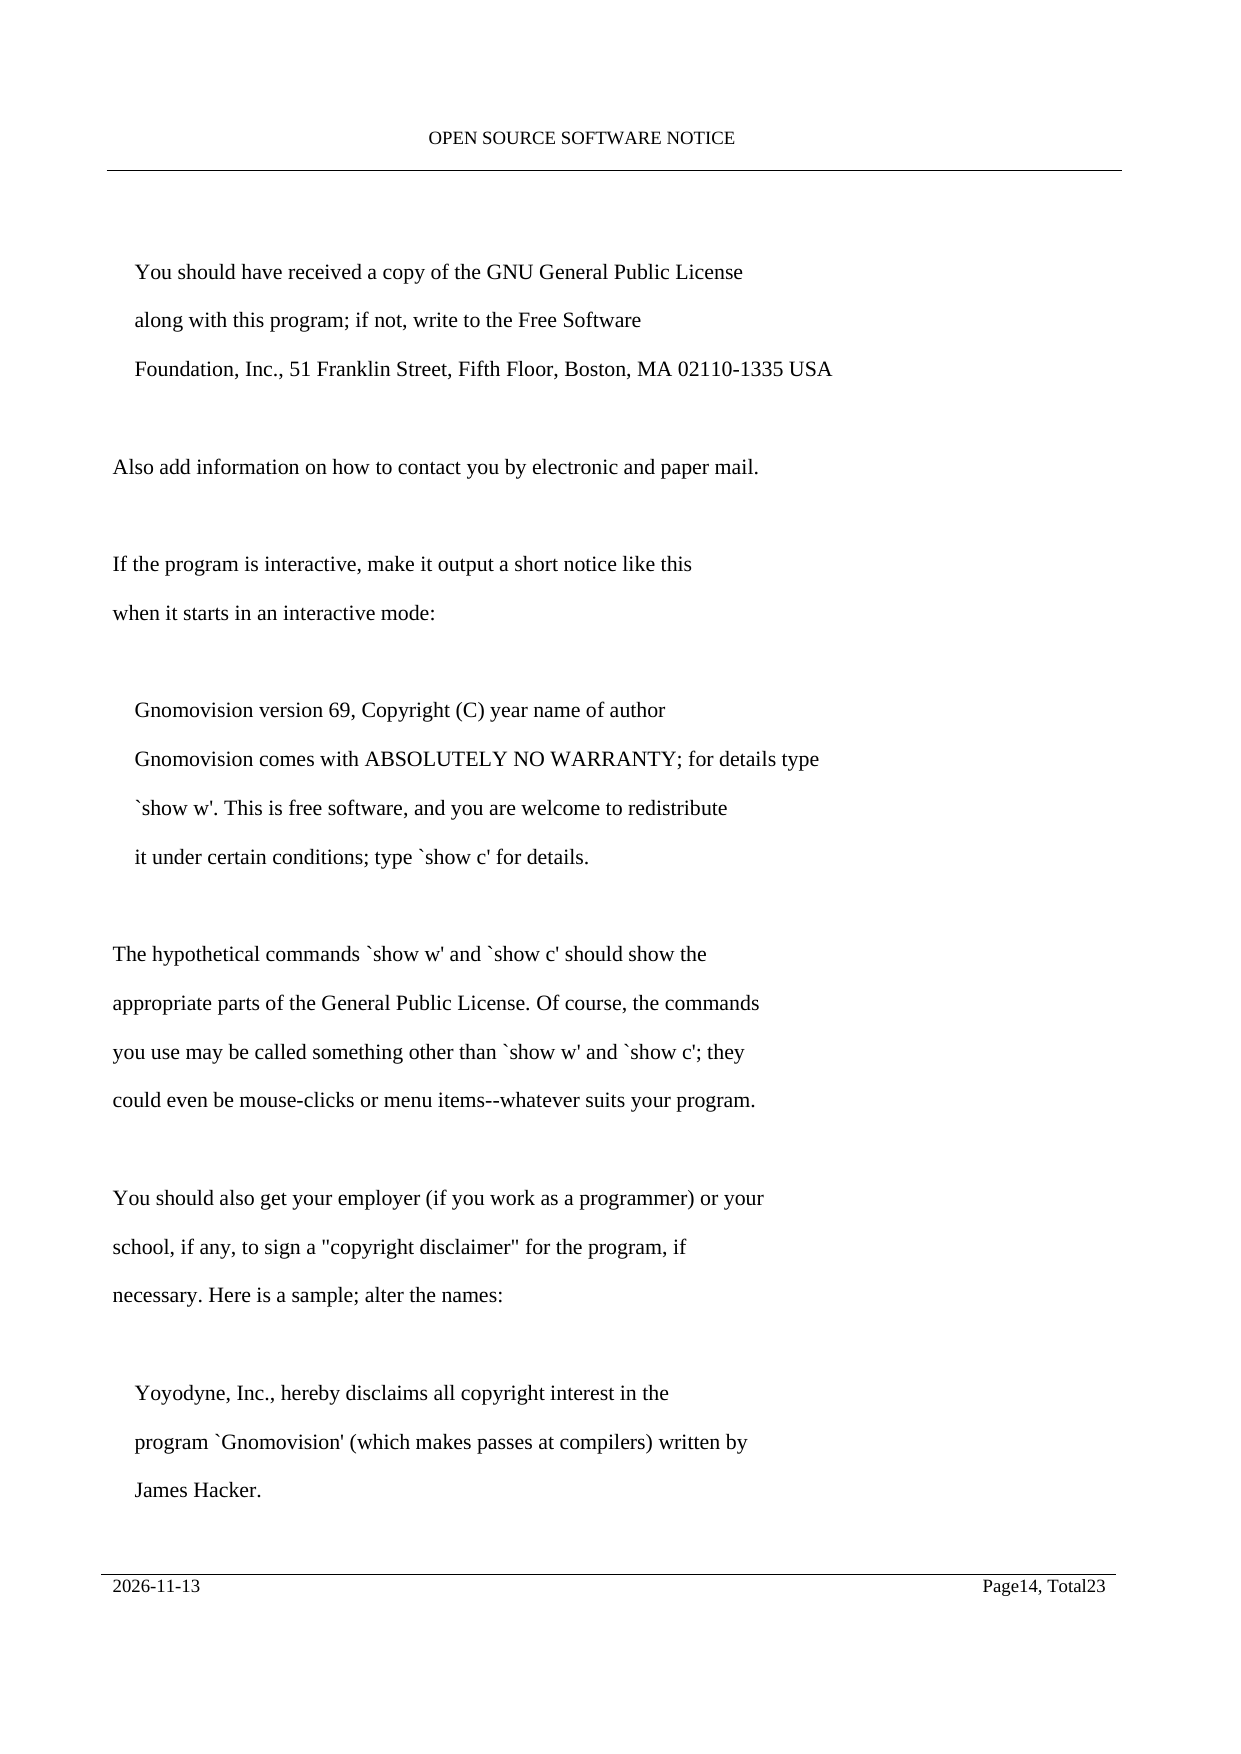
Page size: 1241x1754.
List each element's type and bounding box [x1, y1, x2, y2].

text [112, 206, 1128, 1506]
